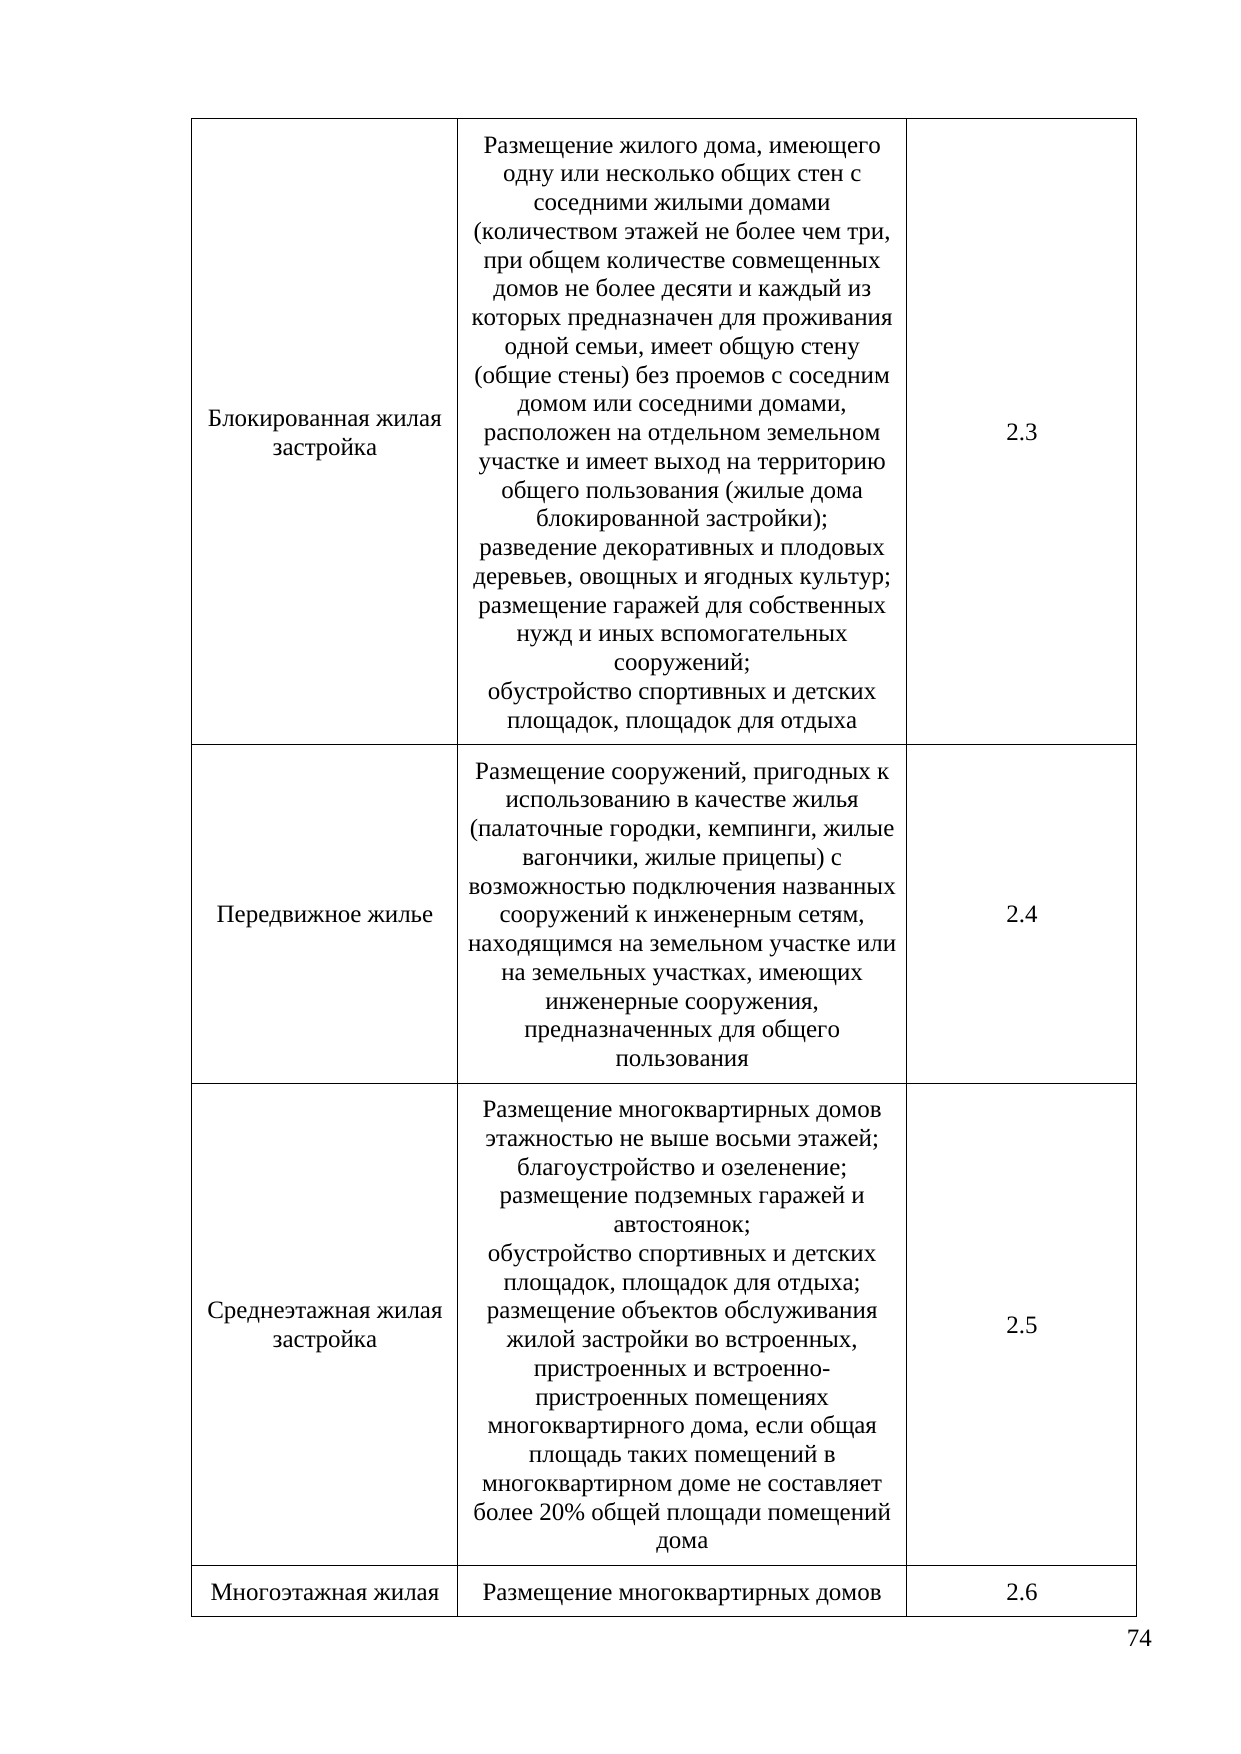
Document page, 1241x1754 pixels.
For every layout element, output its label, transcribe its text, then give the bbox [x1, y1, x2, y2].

table_cell Блокированная жилая застройка [192, 119, 457, 744]
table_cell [192, 1566, 457, 1616]
table_cell 2.3 [907, 119, 1136, 744]
table_cell Размещение многоквартирных домов этажностью не выше восьми этажей; благоустройство и озеленение; размещение подземных гаражей и автостоянок; обустройство спортивных и детских площадок, площадок для отдыха; размещение объектов обслуживания жилой застройки во встроенных, пристроенных и встроенно-пристроенных помещениях многоквартирного дома, если общая площадь таких помещений в многоквартирном доме не составляет более 20% общей площади помещений дома [458, 1084, 906, 1565]
table_cell 2.6 [907, 1566, 1136, 1616]
table_cell Размещение сооружений, пригодных к использованию в качестве жилья (палаточные городки, кемпинги, жилые вагончики, жилые прицепы) с возможностью подключения названных сооружений к инженерным сетям, находящимся на земельном участке или на земельных участках, имеющих инженерные сооружения, предназначенных для общего пользования [458, 745, 906, 1083]
table_cell 2.4 [907, 745, 1136, 1083]
table_cell Среднеэтажная жилая застройка [192, 1084, 457, 1565]
table_cell Размещение жилого дома, имеющего одну или несколько общих стен с соседними жилыми домами (количеством этажей не более чем три, при общем количестве совмещенных домов не более десяти и каждый из которых предназначен для проживания одной семьи, имеет общую стену (общие стены) без проемов с соседним домом или соседними домами, расположен на отдельном земельном участке и имеет выход на территорию общего пользования (жилые дома блокированной застройки); разведение декоративных и плодовых деревьев, овощных и ягодных культур; размещение гаражей для собственных нужд и иных вспомогательных сооружений; обустройство спортивных и детских площадок, площадок для отдыха [458, 119, 906, 744]
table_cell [458, 1566, 906, 1616]
table_cell Передвижное жилье [192, 745, 457, 1083]
table_cell 2.5 [907, 1084, 1136, 1565]
